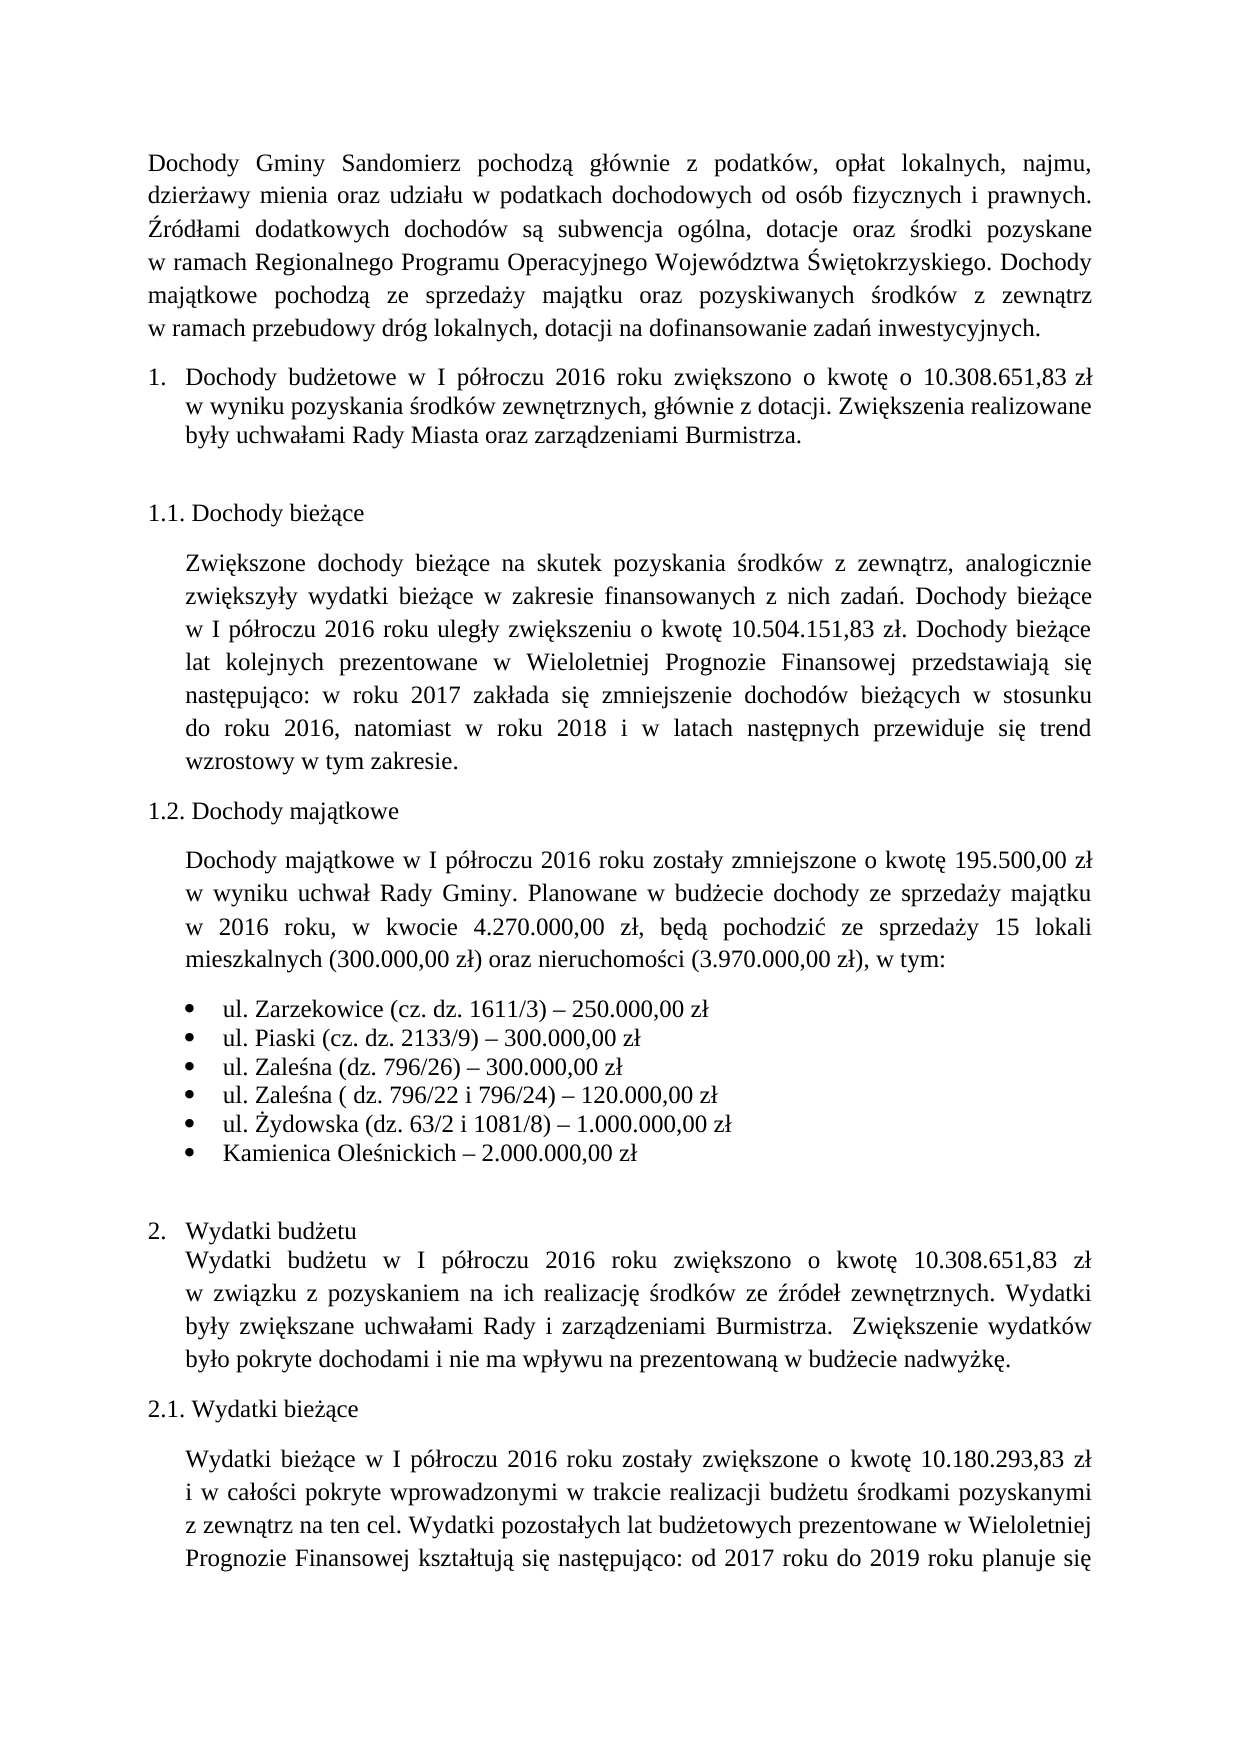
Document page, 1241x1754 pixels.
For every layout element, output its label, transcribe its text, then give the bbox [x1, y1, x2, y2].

text Wydatki budżetu w I półroczu 2016 roku zwiększono o kwotę 10.308.651,83 zł w związku z pozyskaniem na ich realizację środków ze źródeł zewnętrznych. Wydatki były zwiększane uchwałami Rady i zarządzeniami Burmistrza. Zwiększenie wydatków było pokryte dochodami i nie ma wpływu na prezentowaną w budżecie nadwyżkę. [185, 1245, 1093, 1373]
list ul. Zaleśna (dz. 796/26) – 300.000,00 zł [185, 1052, 1093, 1081]
list ul. Zaleśna ( dz. 796/22 i 796/24) – 120.000,00 zł [185, 1081, 1093, 1109]
text 1.1. Dochody bieżące [148, 498, 1093, 527]
list ul. Żydowska (dz. 63/2 i 1081/8) – 1.000.000,00 zł [185, 1109, 1093, 1138]
list ul. Zarzekowice (cz. dz. 1611/3) – 250.000,00 zł [185, 994, 1093, 1023]
list ul. Piaski (cz. dz. 2133/9) – 300.000,00 zł [185, 1023, 1093, 1052]
text Dochody majątkowe w I półroczu 2016 roku zostały zmniejszone o kwotę 195.500,00 zł w wyniku uchwał Rady Gminy. Planowane w budżecie dochody ze sprzedaży majątku w 2016 roku, w kwocie 4.270.000,00 zł, będą pochodzić ze sprzedaży 15 lokali mieszkalnych (300.000,00 zł) oraz nieruchomości (3.970.000,00 zł), w tym: [185, 846, 1093, 973]
list Dochody budżetowe w I półroczu 2016 roku zwiększono o kwotę o 10.308.651,83 zł w wyniku pozyskania środków zewnętrznych, głównie z dotacji. Zwiększenia realizowane były uchwałami Rady Miasta oraz zarządzeniami Burmistrza. [148, 362, 1093, 449]
list Kamienica Oleśnickich – 2.000.000,00 zł [185, 1138, 1093, 1167]
text 1.2. Dochody majątkowe [148, 796, 1093, 824]
text Dochody Gminy Sandomierz pochodzą głównie z podatków, opłat lokalnych, najmu, dzierżawy mienia oraz udziału w podatkach dochodowych od osób fizycznych i prawnych. Źródłami dodatkowych dochodów są subwencja ogólna, dotacje oraz środki pozyskane w ramach Regionalnego Programu Operacyjnego Województwa Świętokrzyskiego. Dochody majątkowe pochodzą ze sprzedaży majątku oraz pozyskiwanych środków z zewnątrz w ramach przebudowy dróg lokalnych, dotacji na dofinansowanie zadań inwestycyjnych. [148, 148, 1093, 341]
text Zwiększone dochody bieżące na skutek pozyskania środków z zewnątrz, analogicznie zwiększyły wydatki bieżące w zakresie finansowanych z nich zadań. Dochody bieżące w I półroczu 2016 roku uległy zwiększeniu o kwotę 10.504.151,83 zł. Dochody bieżące lat kolejnych prezentowane w Wieloletniej Prognozie Finansowej przedstawiają się następująco: w roku 2017 zakłada się zmniejszenie dochodów bieżących w stosunku do roku 2016, natomiast w roku 2018 i w latach następnych przewiduje się trend wzrostowy w tym zakresie. [185, 548, 1093, 775]
list Wydatki budżetu [148, 1216, 1093, 1245]
text 2.1. Wydatki bieżące [148, 1394, 1093, 1423]
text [185, 1444, 1093, 1571]
